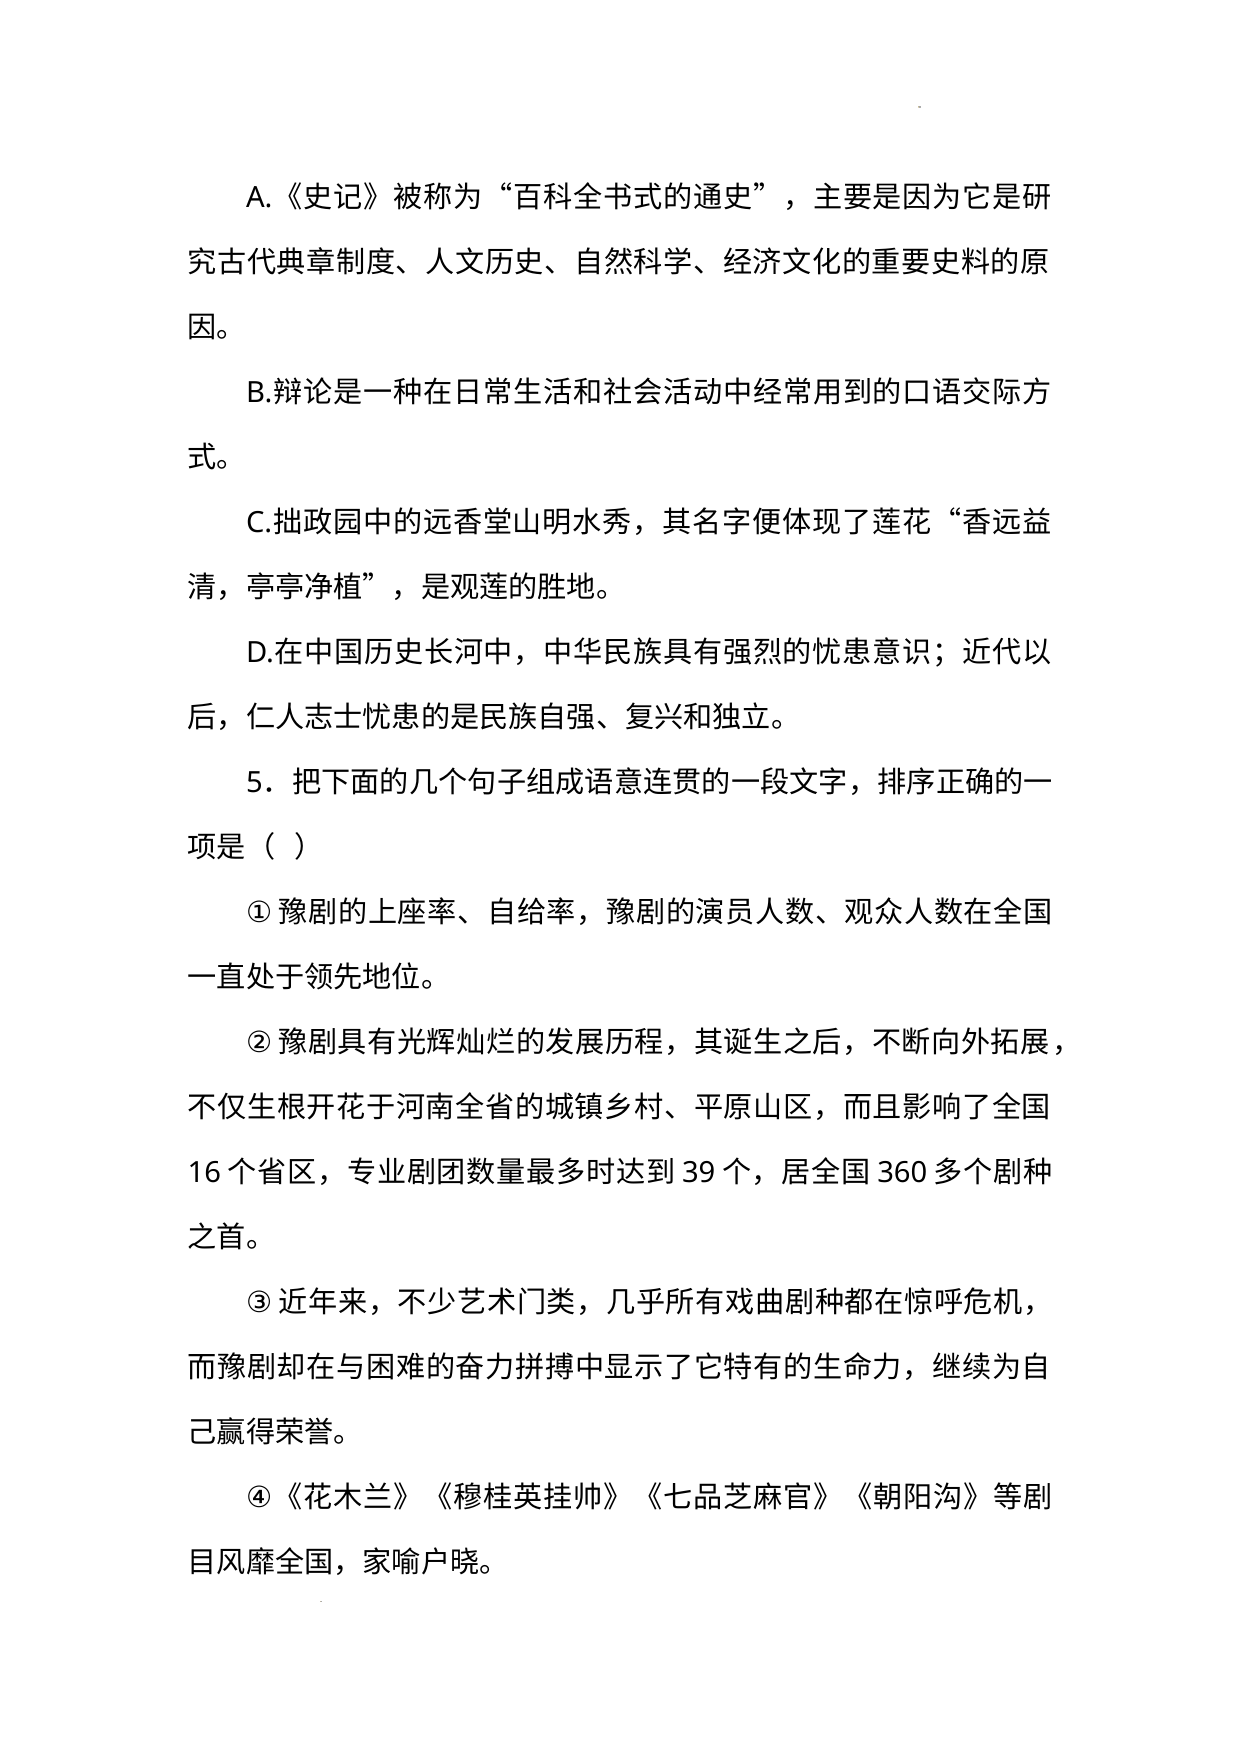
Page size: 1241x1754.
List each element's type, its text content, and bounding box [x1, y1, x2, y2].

text D.在中国历史长河中，中华民族具有强烈的忧患意识；近代以后，仁人志士忧患的是民族自强、复兴和独立。 [187, 617, 1053, 747]
text B.辩论是一种在日常生活和社会活动中经常用到的口语交际方式。 [187, 357, 1053, 487]
text ②豫剧具有光辉灿烂的发展历程，其诞生之后，不断向外拓展，不仅生根开花于河南全省的城镇乡村、平原山区，而且影响了全国16个省区，专业剧团数量最多时达到39个，居全国360多个剧种之首。 [187, 1007, 1053, 1267]
text C.拙政园中的远香堂山明水秀，其名字便体现了莲花“香远益清，亭亭净植”，是观莲的胜地。 [187, 487, 1053, 617]
text ①豫剧的上座率、自给率，豫剧的演员人数、观众人数在全国一直处于领先地位。 [187, 877, 1053, 1007]
text A.《史记》被称为“百科全书式的通史”，主要是因为它是研究古代典章制度、人文历史、自然科学、经济文化的重要史料的原因。 [187, 162, 1053, 357]
text 5．把下面的几个句子组成语意连贯的一段文字，排序正确的一项是（ ） [187, 747, 1053, 877]
text ④《花木兰》《穆桂英挂帅》《七品芝麻官》《朝阳沟》等剧目风靡全国，家喻户晓。 [187, 1462, 1053, 1592]
text ③近年来，不少艺术门类，几乎所有戏曲剧种都在惊呼危机，而豫剧却在与困难的奋力拼搏中显示了它特有的生命力，继续为自己赢得荣誉。 [187, 1267, 1053, 1462]
